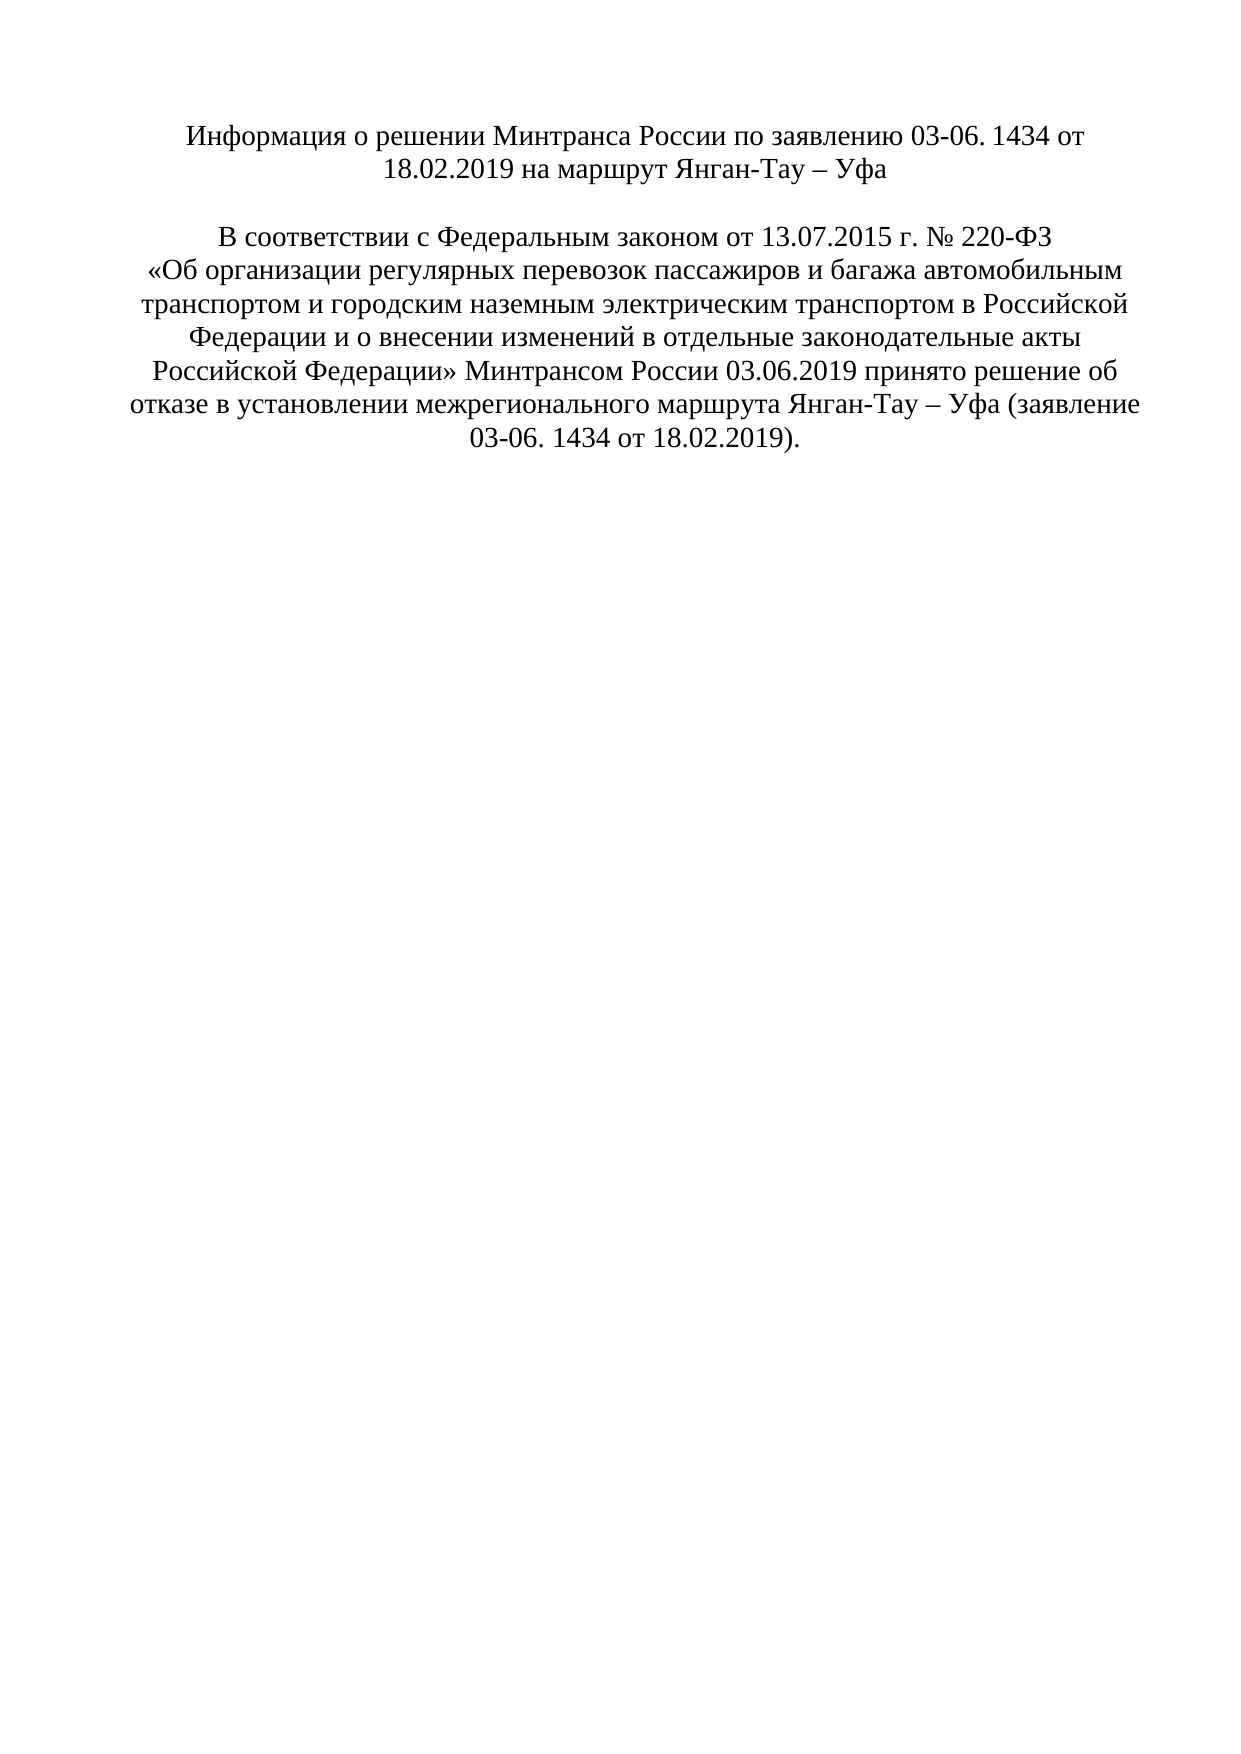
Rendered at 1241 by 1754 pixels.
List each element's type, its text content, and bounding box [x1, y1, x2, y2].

text Информация о решении Минтранса России по заявлению 03-06. 1434 от 18.02.2019 на маршрут Янган-Тау – Уфа [118, 118, 1152, 185]
text В соответствии с Федеральным законом от 13.07.2015 г. № 220-ФЗ «Об организации регулярных перевозок пассажиров и багажа автомобильным транспортом и городским наземным электрическим транспортом в Российской Федерации и о внесении изменений в отдельные законодательные акты Российской Федерации» Минтрансом России 03.06.2019 принято решение об отказе в установлении межрегионального маршрута Янган-Тау – Уфа (заявление 03-06. 1434 от 18.02.2019). [118, 219, 1152, 453]
